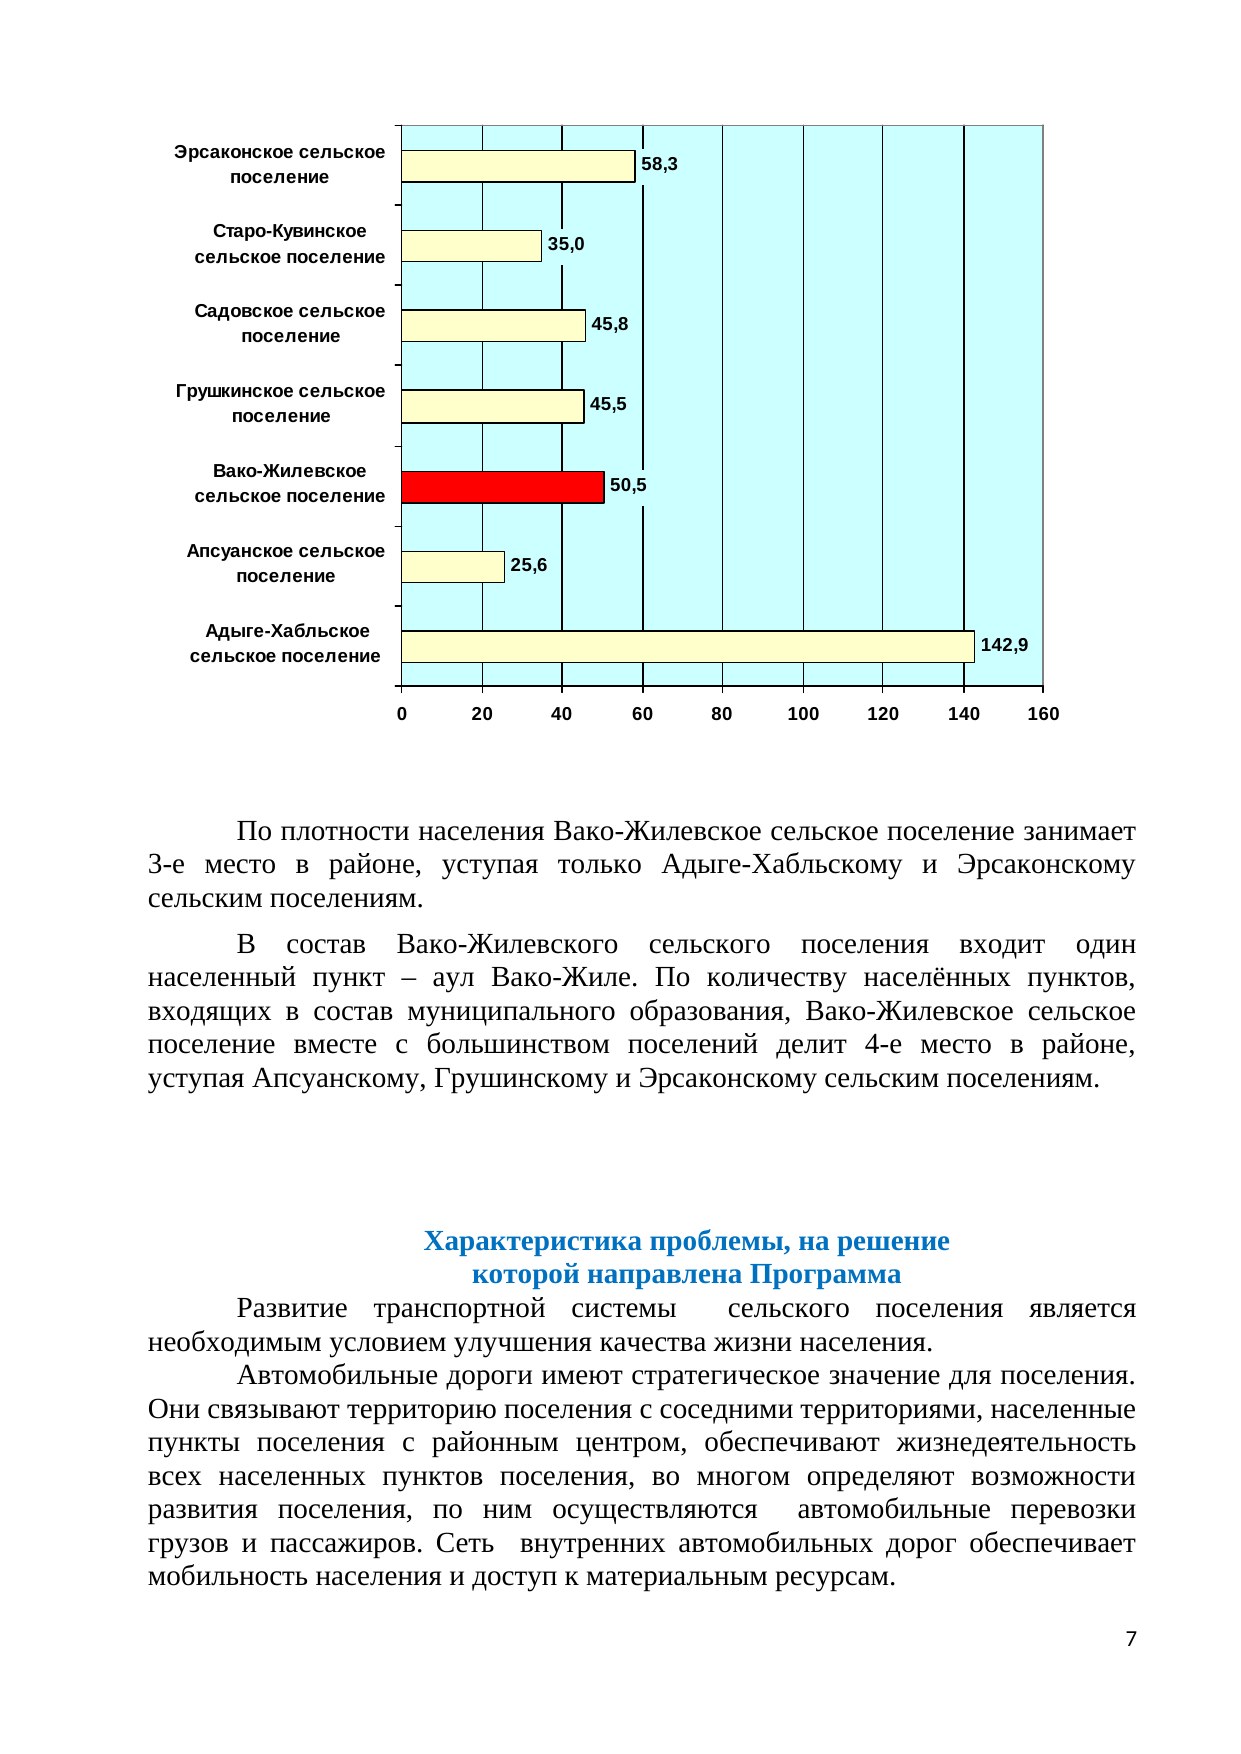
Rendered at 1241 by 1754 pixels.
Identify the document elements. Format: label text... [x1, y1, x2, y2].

text Характеристика проблемы, на решение [148, 1223, 1137, 1257]
text которой направлена Программа [148, 1257, 1137, 1290]
text По плотности населения Вако-Жилевское сельское поселение занимает 3-е место в районе, уступая только Адыге-Хабльскому и Эрсаконскому сельским поселениям. [148, 813, 1137, 913]
text Автомобильные дороги имеют стратегическое значение для поселения. Они связывают территорию поселения с соседними территориями, населенные пункты поселения с районным центром, обеспечивают жизнедеятельность всех населенных пунктов поселения, во многом определяют возможности развития поселения, по ним осуществляются автомобильные перевозки грузов и пассажиров. Сеть внутренних автомобильных дорог обеспечивает мобильность населения и доступ к материальным ресурсам. [148, 1357, 1137, 1592]
text В состав Вако-Жилевского сельского поселения входит один населенный пункт – аул Вако-Жиле. По количеству населённых пунктов, входящих в состав муниципального образования, Вако-Жилевское сельское поселение вместе с большинством поселений делит 4-е место в районе, уступая Апсуанскому, Грушинскому и Эрсаконскому сельским поселениям. [148, 926, 1137, 1093]
text Развитие транспортной системы сельского поселения является необходимым условием улучшения качества жизни населения. [148, 1290, 1137, 1357]
